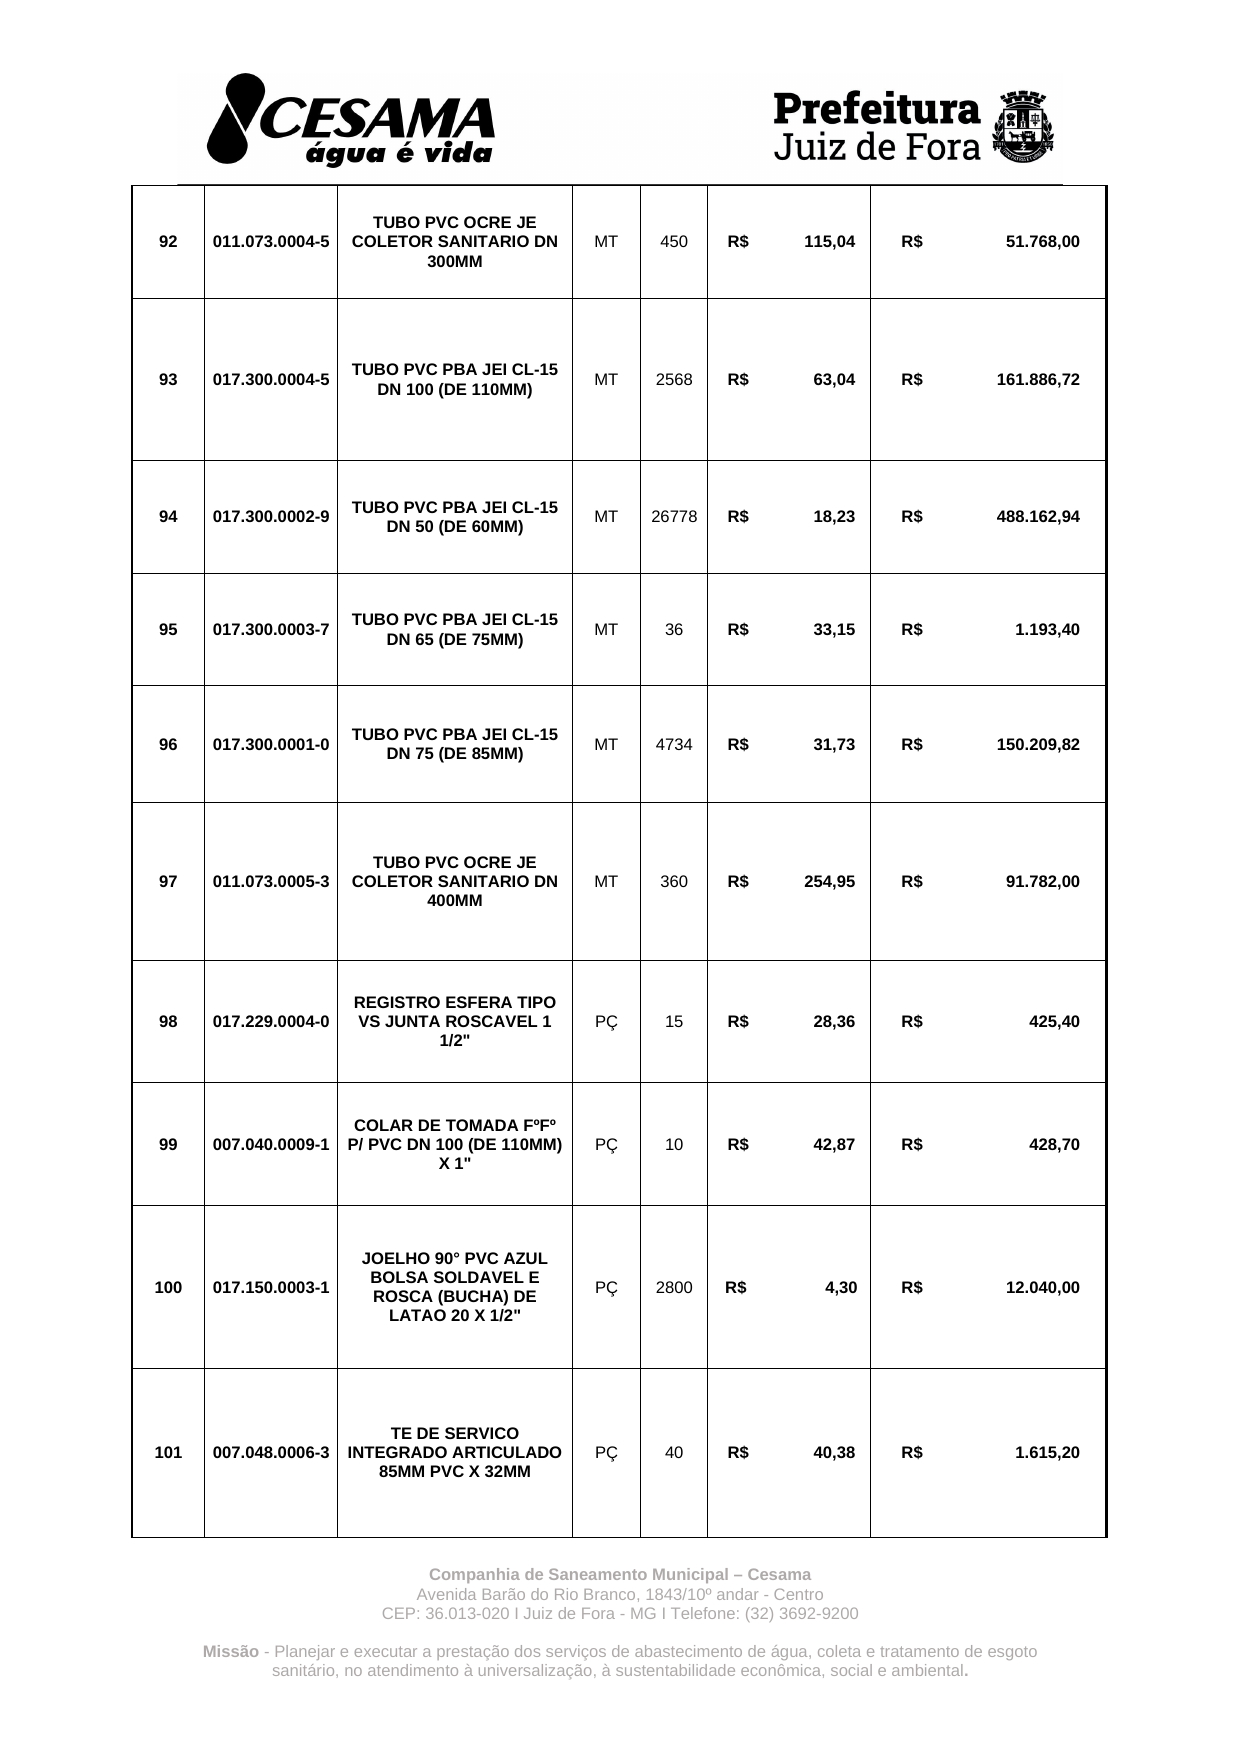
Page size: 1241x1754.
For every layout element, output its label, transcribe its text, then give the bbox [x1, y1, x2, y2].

table_cell 007.048.0006-3 [205, 1369, 337, 1537]
table_cell 10 [641, 1083, 707, 1205]
table_cell R$ 488.162,94 [871, 461, 1105, 572]
table_cell 36 [641, 574, 707, 685]
table_cell 93 [133, 299, 204, 460]
table_cell MT [573, 461, 640, 572]
table_cell MT [573, 803, 640, 960]
table_cell R$ 4,30 [708, 1206, 870, 1368]
table_cell R$ 1.193,40 [871, 574, 1105, 685]
table_cell R$ 51.768,00 [871, 186, 1105, 297]
table_cell 017.300.0003-7 [205, 574, 337, 685]
table_cell PÇ [573, 1369, 640, 1537]
table_cell MT [573, 574, 640, 685]
table_cell COLAR DE TOMADA FºFº P/ PVC DN 100 (DE 110MM) X 1" [338, 1083, 572, 1205]
table_cell MT [573, 686, 640, 802]
table_cell JOELHO 90° PVC AZUL BOLSA SOLDAVEL E ROSCA (BUCHA) DE LATAO 20 X 1/2" [338, 1206, 572, 1368]
table_cell 011.073.0005-3 [205, 803, 337, 960]
table_cell TUBO PVC OCRE JE COLETOR SANITARIO DN 300MM [338, 186, 572, 297]
table_cell 007.040.0009-1 [205, 1083, 337, 1205]
table_cell 011.073.0004-5 [205, 186, 337, 297]
table_cell 26778 [641, 461, 707, 572]
table_cell 450 [641, 186, 707, 297]
table_cell 98 [133, 961, 204, 1082]
table_cell R$ 150.209,82 [871, 686, 1105, 802]
table_cell R$ 63,04 [708, 299, 870, 460]
table_cell 017.300.0004-5 [205, 299, 337, 460]
table_cell R$ 42,87 [708, 1083, 870, 1205]
table_cell R$ 91.782,00 [871, 803, 1105, 960]
table_cell TUBO PVC PBA JEI CL-15 DN 65 (DE 75MM) [338, 574, 572, 685]
table_cell 017.300.0002-9 [205, 461, 337, 572]
table_cell 99 [133, 1083, 204, 1205]
table_cell TUBO PVC OCRE JE COLETOR SANITARIO DN 400MM [338, 803, 572, 960]
table_cell 100 [133, 1206, 204, 1368]
table_cell 97 [133, 803, 204, 960]
table_cell PÇ [573, 1206, 640, 1368]
table_cell TE DE SERVICO INTEGRADO ARTICULADO 85MM PVC X 32MM [338, 1369, 572, 1537]
table_cell R$ 1.615,20 [871, 1369, 1105, 1537]
table_cell PÇ [573, 1083, 640, 1205]
table_cell R$ 161.886,72 [871, 299, 1105, 460]
table_cell TUBO PVC PBA JEI CL-15 DN 50 (DE 60MM) [338, 461, 572, 572]
table_cell TUBO PVC PBA JEI CL-15 DN 100 (DE 110MM) [338, 299, 572, 460]
table_cell R$ 12.040,00 [871, 1206, 1105, 1368]
table_cell R$ 254,95 [708, 803, 870, 960]
table_cell 360 [641, 803, 707, 960]
table_cell 017.300.0001-0 [205, 686, 337, 802]
picture [177, 73, 1063, 185]
table_cell R$ 28,36 [708, 961, 870, 1082]
table_cell 94 [133, 461, 204, 572]
table_cell R$ 31,73 [708, 686, 870, 802]
table_cell 2568 [641, 299, 707, 460]
table_cell 017.150.0003-1 [205, 1206, 337, 1368]
table_cell 017.229.0004-0 [205, 961, 337, 1082]
table_cell 101 [133, 1369, 204, 1537]
table_cell R$ 40,38 [708, 1369, 870, 1537]
table_cell 15 [641, 961, 707, 1082]
table_cell 40 [641, 1369, 707, 1537]
table_cell R$ 425,40 [871, 961, 1105, 1082]
table_cell PÇ [573, 961, 640, 1082]
table_cell 92 [133, 186, 204, 297]
table_cell R$ 115,04 [708, 186, 870, 297]
table_cell MT [573, 299, 640, 460]
table_cell 95 [133, 574, 204, 685]
table_cell 4734 [641, 686, 707, 802]
table_cell REGISTRO ESFERA TIPO VS JUNTA ROSCAVEL 1 1/2" [338, 961, 572, 1082]
table_cell R$ 33,15 [708, 574, 870, 685]
table_cell R$ 18,23 [708, 461, 870, 572]
table_cell 2800 [641, 1206, 707, 1368]
table_cell R$ 428,70 [871, 1083, 1105, 1205]
table_cell TUBO PVC PBA JEI CL-15 DN 75 (DE 85MM) [338, 686, 572, 802]
table_cell MT [573, 186, 640, 297]
table_cell 96 [133, 686, 204, 802]
